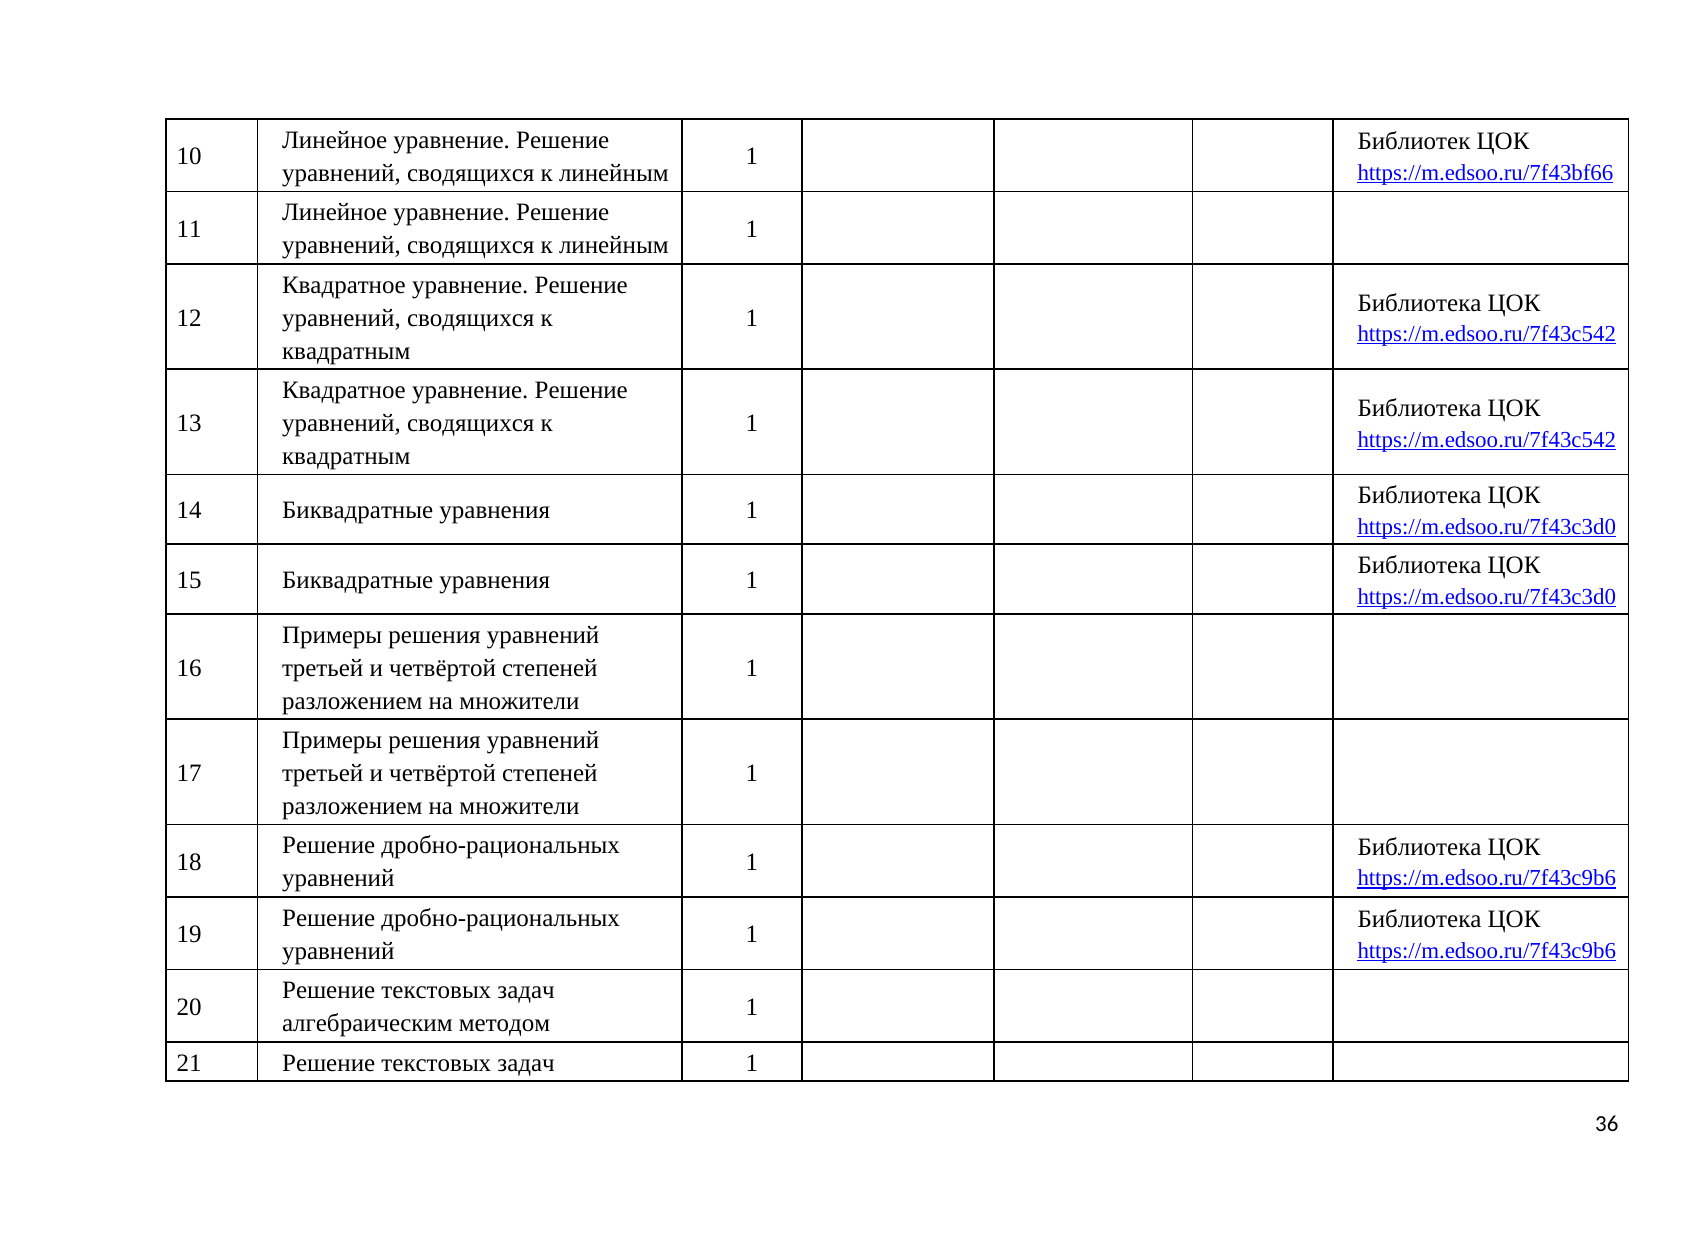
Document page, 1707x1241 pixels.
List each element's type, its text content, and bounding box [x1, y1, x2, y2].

table_cell Примеры решения уравнений третьей и четвёртой степеней разложением на множители [258, 615, 681, 718]
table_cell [258, 1043, 681, 1080]
table_cell Библиотека ЦОК https://m.edsoo.ru/7f43c3d0 [1334, 545, 1628, 613]
table_cell [803, 370, 993, 474]
table_cell [1334, 1043, 1628, 1080]
table_cell Примеры решения уравнений третьей и четвёртой степеней разложением на множители [258, 720, 681, 824]
table_cell 12 [167, 265, 257, 368]
table_cell [1193, 720, 1332, 824]
table_cell Квадратное уравнение. Решение уравнений, сводящихся к квадратным [258, 370, 681, 474]
table_cell [995, 545, 1192, 613]
table_cell [1334, 615, 1628, 718]
table_cell Биквадратные уравнения [258, 545, 681, 613]
table_cell [803, 615, 993, 718]
table_cell [995, 615, 1192, 718]
table_cell Библиотека ЦОК https://m.edsoo.ru/7f43c9b6 [1334, 898, 1628, 968]
table_cell 1 [683, 970, 801, 1041]
table_cell 17 [167, 720, 257, 824]
table_cell [1193, 545, 1332, 613]
table_cell [995, 265, 1192, 368]
table_cell [995, 720, 1192, 824]
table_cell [258, 970, 681, 1041]
table_cell Линейное уравнение. Решение уравнений, сводящихся к линейным [258, 192, 681, 263]
table_cell [1334, 192, 1628, 263]
table_cell 1 [683, 720, 801, 824]
table_cell Решение дробно-рациональных уравнений [258, 898, 681, 968]
table_cell [803, 825, 993, 896]
table_cell 1 [683, 120, 801, 191]
table_cell 1 [683, 825, 801, 896]
table_cell Библиотека ЦОК https://m.edsoo.ru/7f43c542 [1334, 370, 1628, 474]
table_cell [1193, 898, 1332, 968]
table_cell 1 [683, 615, 801, 718]
table_cell [803, 120, 993, 191]
table_cell [1193, 1043, 1332, 1080]
table_cell 15 [167, 545, 257, 613]
table_cell 1 [683, 1043, 801, 1080]
table_cell 20 [167, 970, 257, 1041]
table_cell 13 [167, 370, 257, 474]
table_cell [803, 475, 993, 543]
table_cell 14 [167, 475, 257, 543]
table_cell Биквадратные уравнения [258, 475, 681, 543]
table_cell [1193, 825, 1332, 896]
table_cell [803, 265, 993, 368]
table_cell [803, 898, 993, 968]
table_cell [1193, 265, 1332, 368]
table_cell [995, 1043, 1192, 1080]
table_cell 10 [167, 120, 257, 191]
table_cell [995, 475, 1192, 543]
table_cell Библиотек ЦОК https://m.edsoo.ru/7f43bf66 [1334, 120, 1628, 191]
table_cell Квадратное уравнение. Решение уравнений, сводящихся к квадратным [258, 265, 681, 368]
table_cell [995, 970, 1192, 1041]
table_cell 18 [167, 825, 257, 896]
table_cell [1334, 970, 1628, 1041]
table_cell Линейное уравнение. Решение уравнений, сводящихся к линейным [258, 120, 681, 191]
table_cell Библиотека ЦОК https://m.edsoo.ru/7f43c542 [1334, 265, 1628, 368]
table_cell [1334, 720, 1628, 824]
table_cell 11 [167, 192, 257, 263]
table_cell 1 [683, 192, 801, 263]
table_cell [803, 192, 993, 263]
table_cell [995, 825, 1192, 896]
table_cell 1 [683, 545, 801, 613]
table_cell 19 [167, 898, 257, 968]
table_cell [995, 370, 1192, 474]
table_cell [995, 192, 1192, 263]
table_cell [1193, 192, 1332, 263]
table_cell [1193, 615, 1332, 718]
table_cell 1 [683, 475, 801, 543]
table_cell [1193, 120, 1332, 191]
table_cell 1 [683, 265, 801, 368]
table_cell Решение дробно-рациональных уравнений [258, 825, 681, 896]
table_cell 1 [683, 370, 801, 474]
table_cell [1193, 475, 1332, 543]
table_cell [803, 1043, 993, 1080]
table_cell [1193, 970, 1332, 1041]
table_cell Библиотека ЦОК https://m.edsoo.ru/7f43c3d0 [1334, 475, 1628, 543]
table_cell [803, 545, 993, 613]
table_cell [803, 720, 993, 824]
table_cell [803, 970, 993, 1041]
table_cell 21 [167, 1043, 257, 1080]
table_cell [995, 120, 1192, 191]
table_cell Библиотека ЦОК https://m.edsoo.ru/7f43c9b6 [1334, 825, 1628, 896]
table_cell 16 [167, 615, 257, 718]
table_cell 1 [683, 898, 801, 968]
table_cell [1193, 370, 1332, 474]
table_cell [995, 898, 1192, 968]
